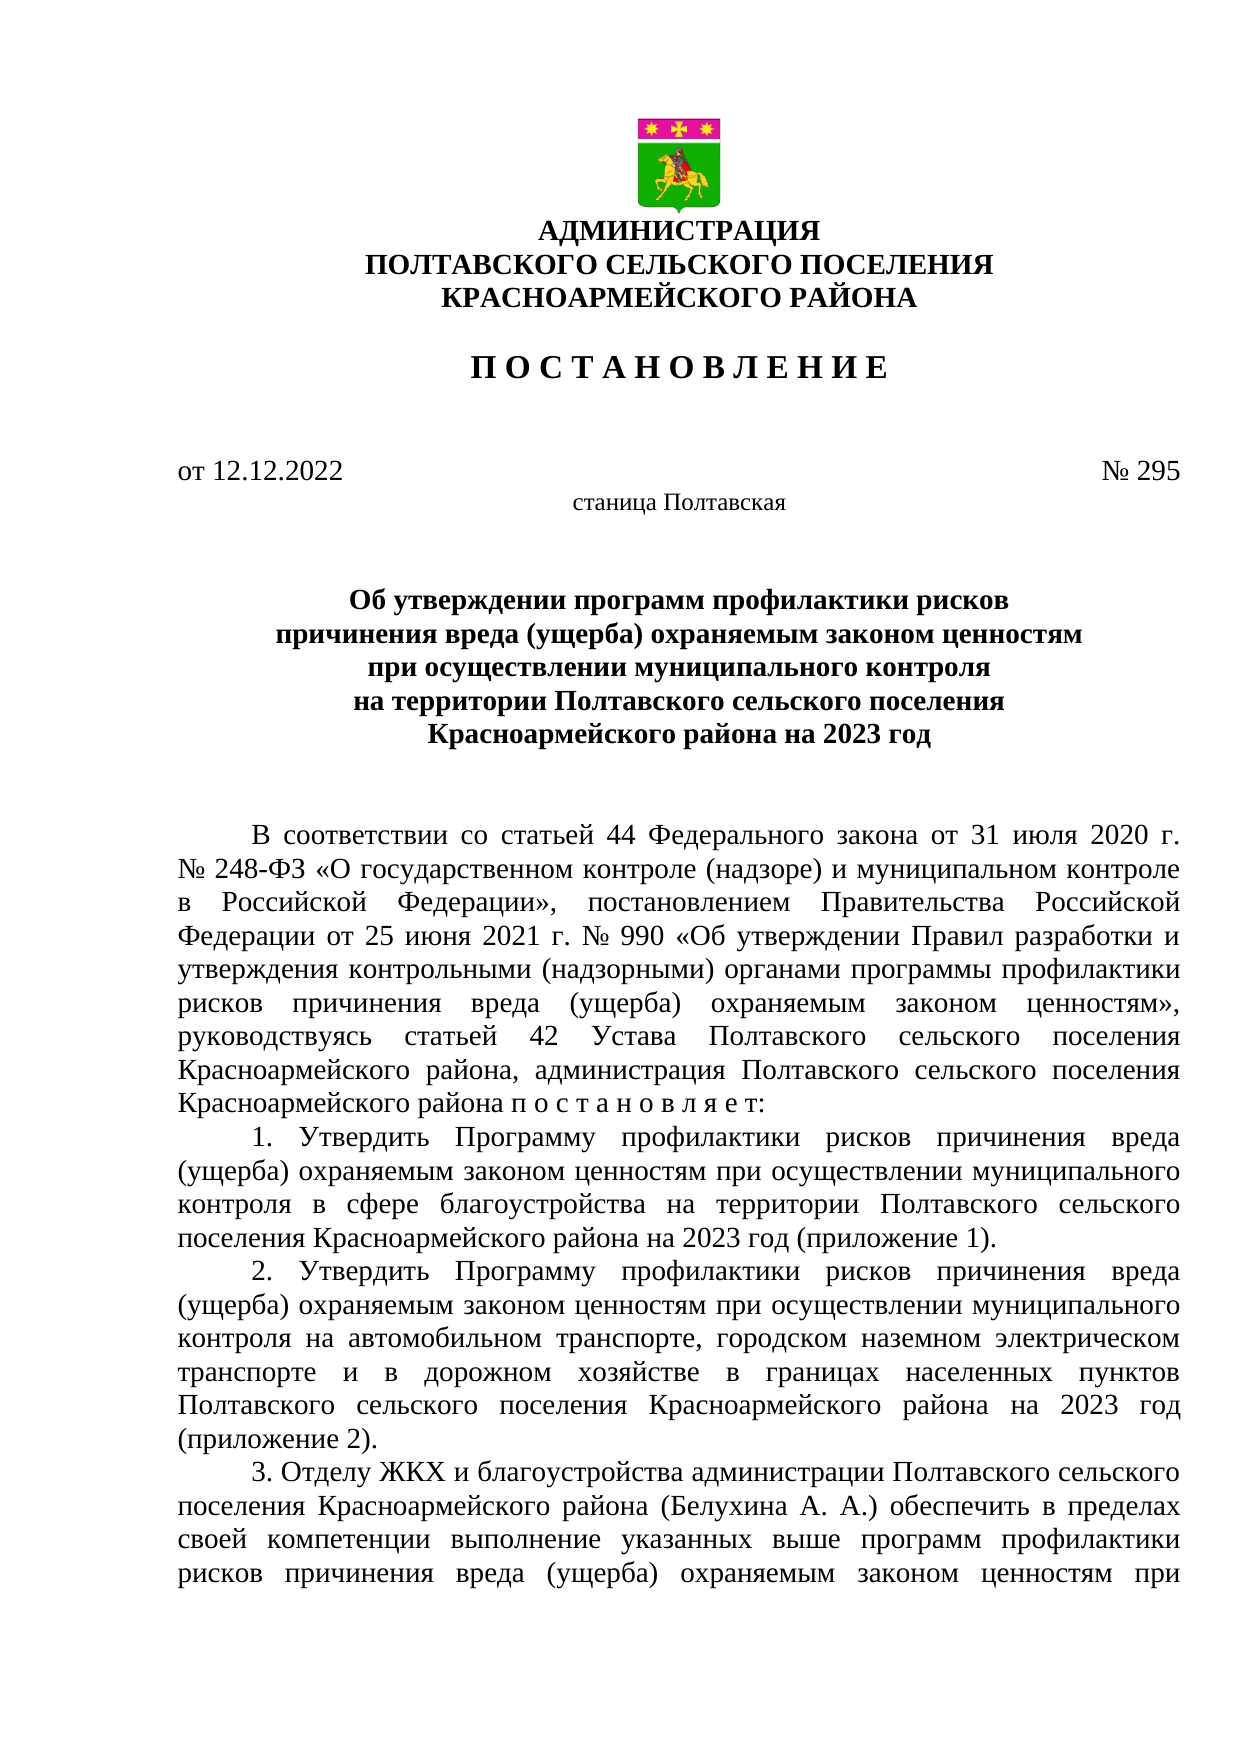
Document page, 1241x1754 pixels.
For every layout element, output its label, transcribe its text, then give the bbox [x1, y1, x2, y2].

subtitle от 12.12.2022 № 295 [177, 453, 1181, 487]
text 1. Утвердить Программу профилактики рисков причинения вреда (ущерба) охраняемым законом ценностям при осуществлении муниципального контроля в сфере благоустройства на территории Полтавского сельского поселения Красноармейского района на 2023 год (приложение 1). [177, 1119, 1181, 1253]
title ПОЛТАВСКОГО СЕЛЬСКОГО ПОСЕЛЕНИЯ [177, 247, 1181, 281]
text на территории Полтавского сельского поселения [177, 683, 1181, 717]
text В соответствии со статьей 44 Федерального закона от 31 июля 2020 г. № 248-ФЗ «О государственном контроле (надзоре) и муниципальном контроле в Российской Федерации», постановлением Правительства Российской Федерации от 25 июня 2021 г. № 990 «Об утверждении Правил разработки и утверждения контрольными (надзорными) органами программы профилактики рисков причинения вреда (ущерба) охраняемым законом ценностям», руководствуясь статьей 42 Устава Полтавского сельского поселения Красноармейского района, администрация Полтавского сельского поселения Красноармейского района п о с т а н о в л я е т: [177, 817, 1181, 1119]
text станица Полтавская [177, 487, 1181, 515]
text Об утверждении программ профилактики рисков [177, 582, 1181, 616]
text причинения вреда (ущерба) охраняемым законом ценностям [177, 616, 1181, 649]
text при осуществлении муниципального контроля [177, 649, 1181, 683]
title П О С Т А Н О В Л Е Н И Е [177, 348, 1181, 386]
picture [637, 118, 721, 214]
text КРАСНОАРМЕЙСКОГО РАЙОНА [177, 281, 1181, 314]
title АДМИНИСТРАЦИЯ [177, 213, 1181, 247]
text 2. Утвердить Программу профилактики рисков причинения вреда (ущерба) охраняемым законом ценностям при осуществлении муниципального контроля на автомобильном транспорте, городском наземном электрическом транспорте и в дорожном хозяйстве в границах населенных пунктов Полтавского сельского поселения Красноармейского района на 2023 год (приложение 2). [177, 1253, 1181, 1454]
text Красноармейского района на 2023 год [177, 717, 1181, 750]
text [177, 1454, 1181, 1589]
